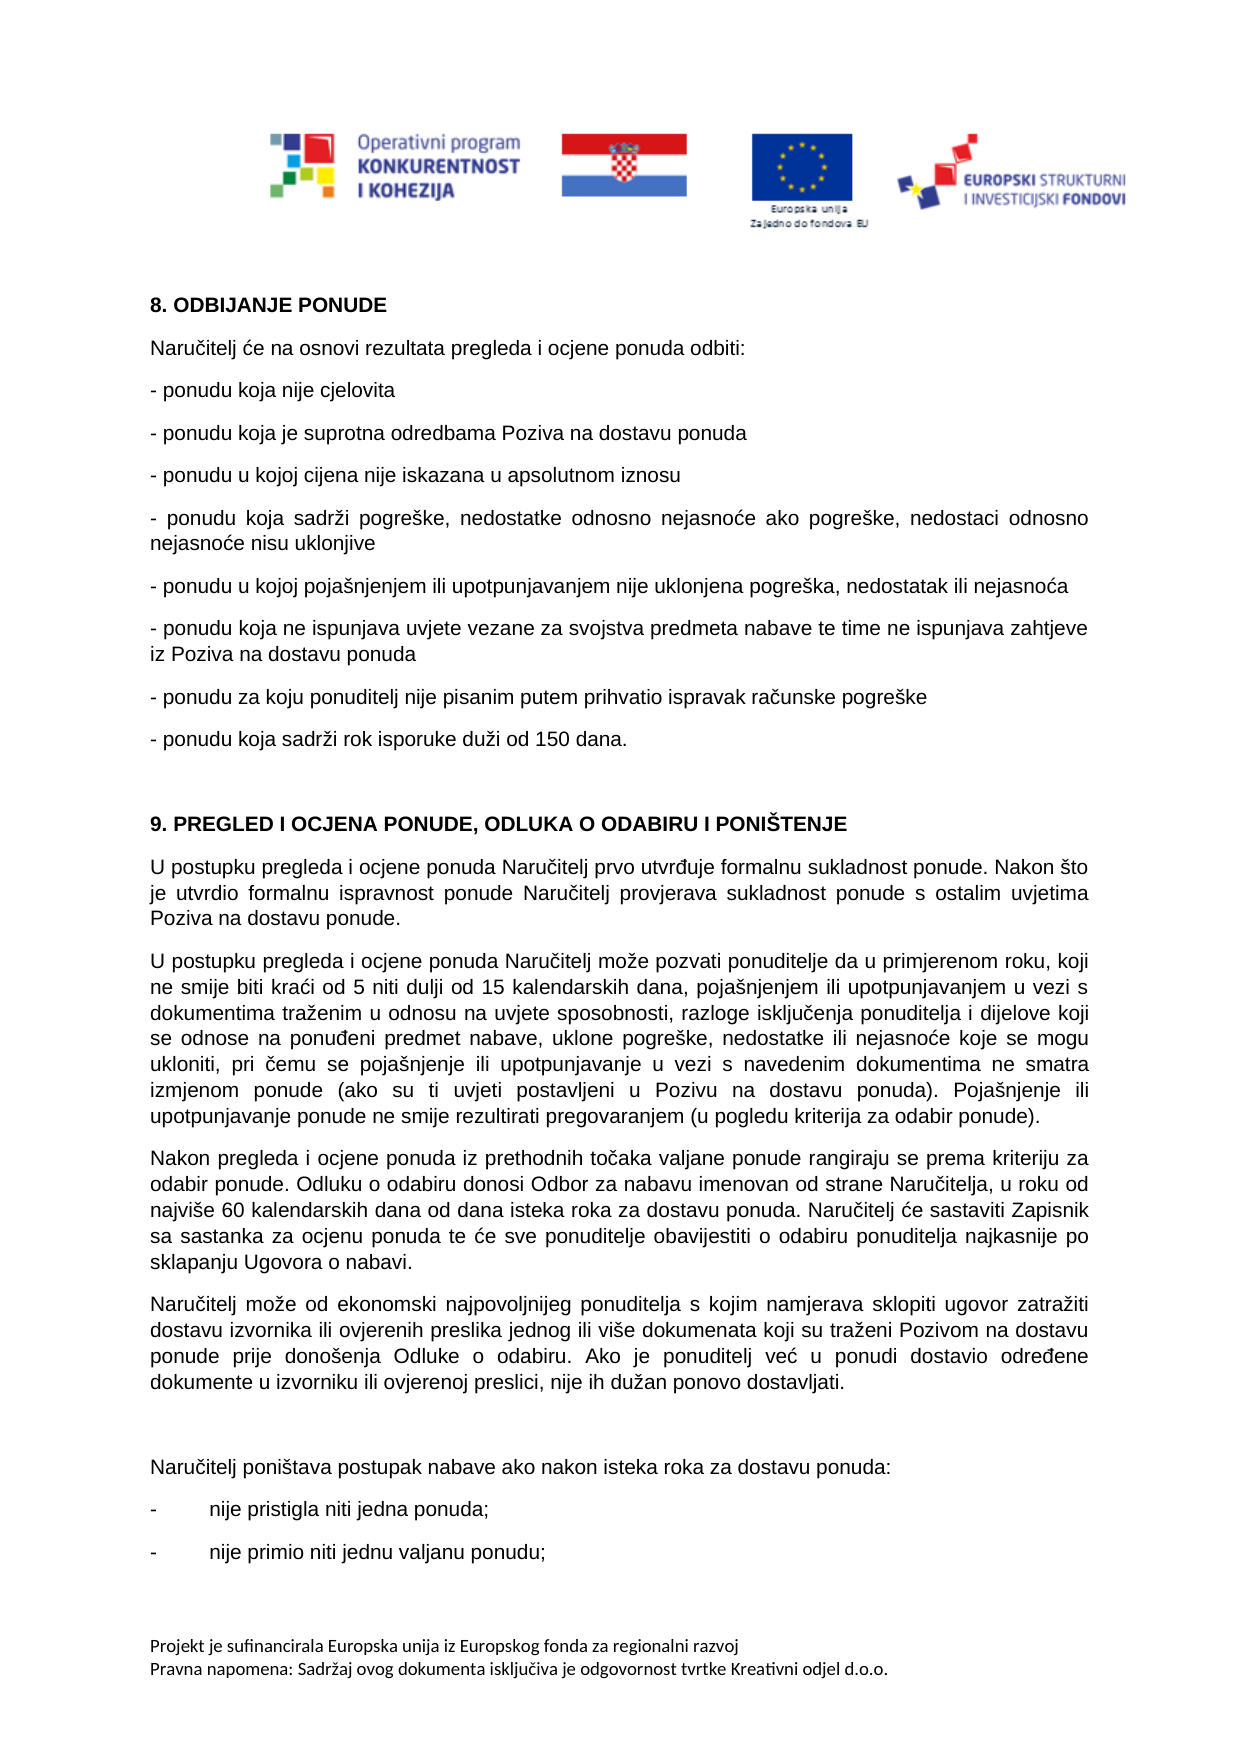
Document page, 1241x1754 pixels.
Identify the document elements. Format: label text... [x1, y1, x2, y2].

text 8. ODBIJANJE PONUDE [150, 293, 1090, 317]
text - ponudu koja sadrži pogreške, nedostatke odnosno nejasnoće ako pogreške, nedostaci odnosno nejasnoće nisu uklonjive [150, 505, 1090, 555]
text - nije primio niti jednu valjanu ponudu; [150, 1539, 1090, 1563]
text - ponudu za koju ponuditelj nije pisanim putem prihvatio ispravak računske pogreške [150, 684, 1090, 708]
text Naručitelj poništava postupak nabave ako nakon isteka roka za dostavu ponuda: [150, 1454, 1090, 1478]
text - ponudu koja nije cjelovita [150, 378, 1090, 402]
text U postupku pregleda i ocjene ponuda Naručitelj prvo utvrđuje formalnu sukladnost ponude. Nakon što je utvrdio formalnu ispravnost ponude Naručitelj provjerava sukladnost ponude s ostalim uvjetima Poziva na dostavu ponude. [150, 854, 1090, 930]
text U postupku pregleda i ocjene ponuda Naručitelj može pozvati ponuditelje da u primjerenom roku, koji ne smije biti kraći od 5 niti dulji od 15 kalendarskih dana, pojašnjenjem ili upotpunjavanjem u vezi s dokumentima traženim u odnosu na uvjete sposobnosti, razloge isključenja ponuditelja i dijelove koji se odnose na ponuđeni predmet nabave, uklone pogreške, nedostatke ili nejasnoće koje se mogu ukloniti, pri čemu se pojašnjenje ili upotpunjavanje u vezi s navedenim dokumentima ne smatra izmjenom ponude (ako su ti uvjeti postavljeni u Pozivu na dostavu ponuda). Pojašnjenje ili upotpunjavanje ponude ne smije rezultirati pregovaranjem (u pogledu kriterija za odabir ponude). [150, 949, 1090, 1128]
text Naručitelj može od ekonomski najpovoljnijeg ponuditelja s kojim namjerava sklopiti ugovor zatražiti dostavu izvornika ili ovjerenih preslika jednog ili više dokumenata koji su traženi Pozivom na dostavu ponude prije donošenja Odluke o odabiru. Ako je ponuditelj već u ponudi dostavio određene dokumente u izvorniku ili ovjerenoj preslici, nije ih dužan ponovo dostavljati. [150, 1292, 1090, 1393]
text - ponudu koja sadrži rok isporuke duži od 150 dana. [150, 727, 1090, 751]
text - ponudu u kojoj pojašnjenjem ili upotpunjavanjem nije uklonjena pogreška, nedostatak ili nejasnoća [150, 574, 1090, 598]
text - ponudu koja je suprotna odredbama Poziva na dostavu ponuda [150, 420, 1090, 444]
text 9. PREGLED I OCJENA PONUDE, ODLUKA O ODABIRU I PONIŠTENJE [150, 812, 1090, 836]
text - ponudu koja ne ispunjava uvjete vezane za svojstva predmeta nabave te time ne ispunjava zahtjeve iz Poziva na dostavu ponuda [150, 616, 1090, 666]
text Nakon pregleda i ocjene ponuda iz prethodnih točaka valjane ponude rangiraju se prema kriteriju za odabir ponude. Odluku o odabiru donosi Odbor za nabavu imenovan od strane Naručitelja, u roku od najviše 60 kalendarskih dana od dana isteka roka za dostavu ponuda. Naručitelj će sastaviti Zapisnik sa sastanka za ocjenu ponuda te će sve ponuditelje obavijestiti o odabiru ponuditelja najkasnije po sklapanju Ugovora o nabavi. [150, 1146, 1090, 1273]
text Naručitelj će na osnovi rezultata pregleda i ocjene ponuda odbiti: [150, 335, 1090, 359]
text - nije pristigla niti jedna ponuda; [150, 1497, 1090, 1521]
text - ponudu u kojoj cijena nije iskazana u apsolutnom iznosu [150, 463, 1090, 487]
